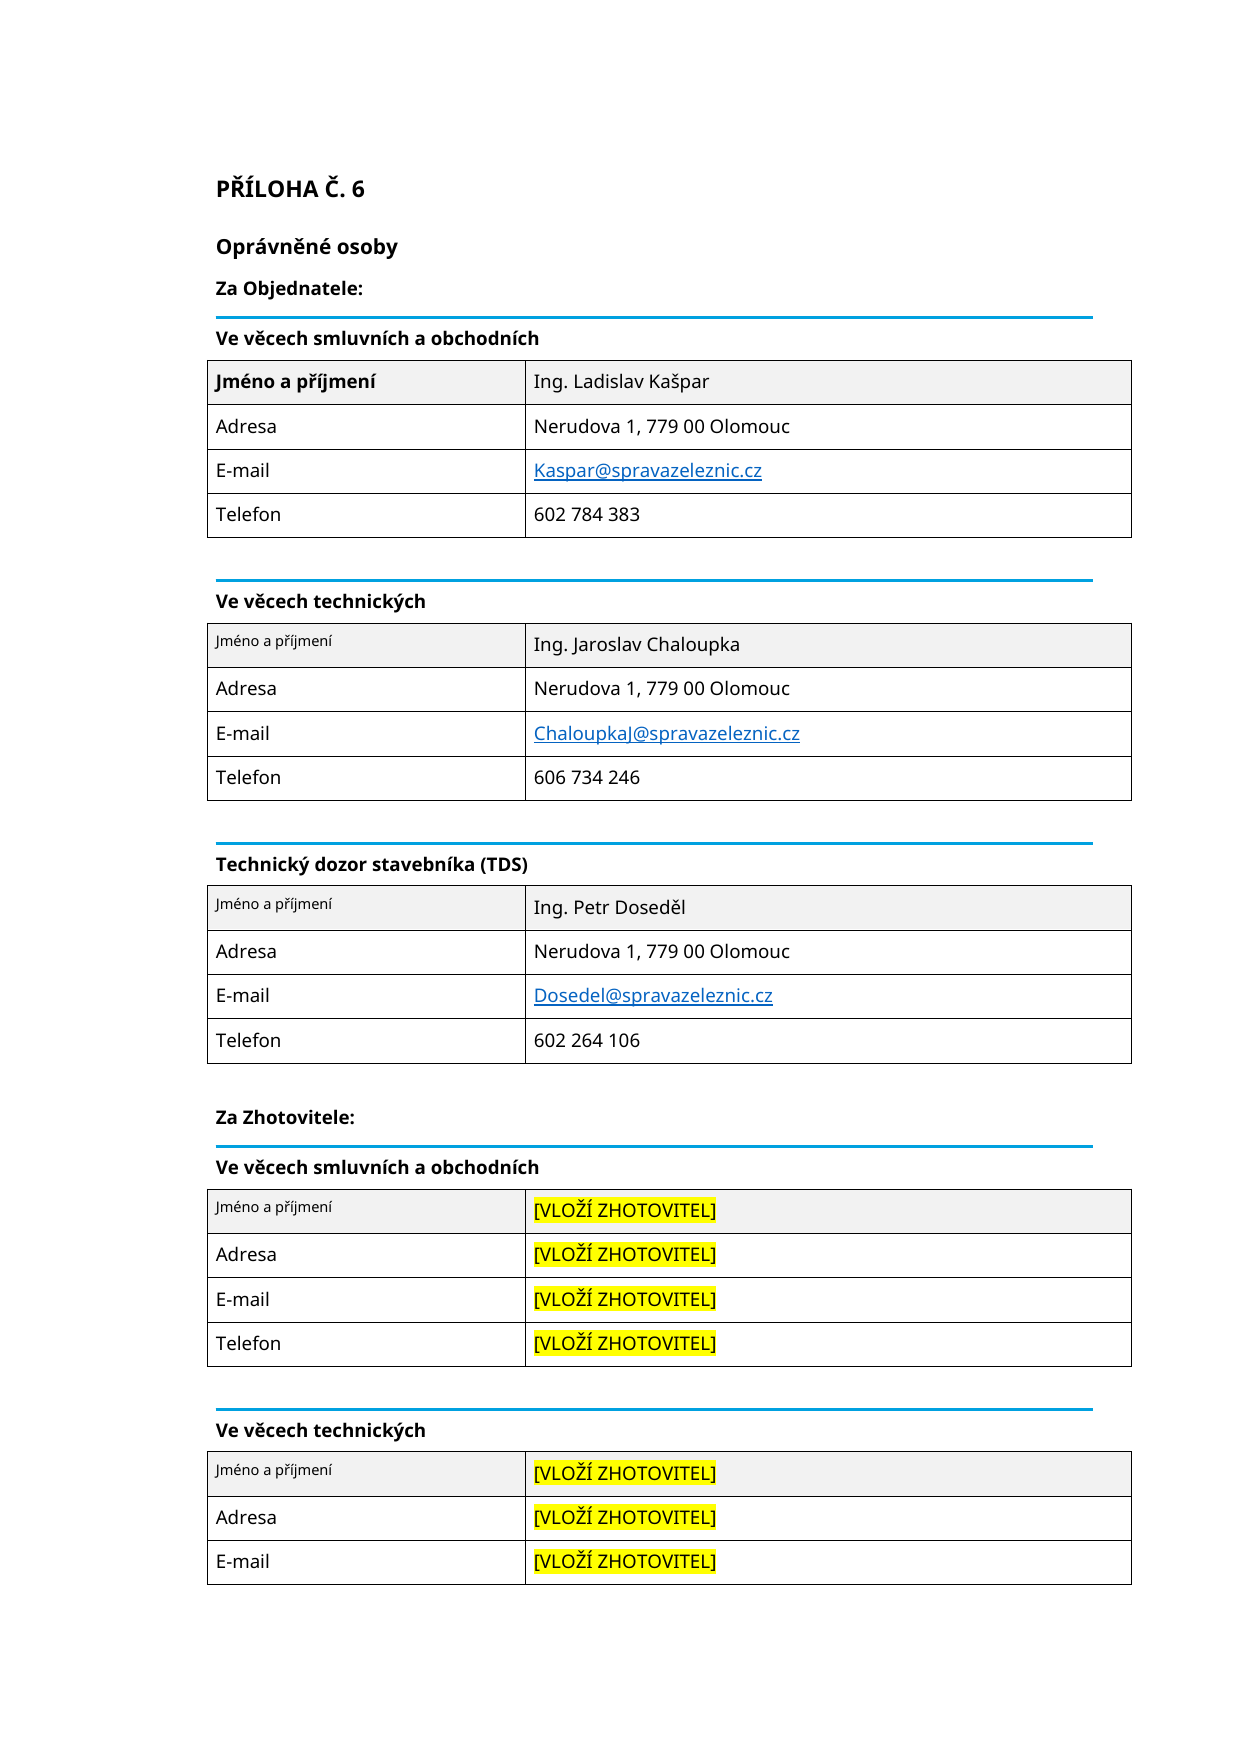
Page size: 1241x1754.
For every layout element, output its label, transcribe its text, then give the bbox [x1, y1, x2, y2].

table_cell Kaspar@spravazeleznic.cz [526, 450, 1131, 493]
text Ve věcech smluvních a obchodních [216, 1148, 1093, 1180]
table_cell Adresa [208, 1234, 525, 1277]
table_cell Adresa [208, 1497, 525, 1540]
text Ve věcech technických [216, 1411, 1093, 1442]
table_cell E-mail [208, 712, 525, 756]
text Technický dozor stavebníka (TDS) [216, 845, 1093, 876]
text Za Zhotovitele: [216, 1104, 1093, 1130]
table_header Ing. Ladislav Kašpar [526, 361, 1131, 404]
table_cell 602 784 383 [526, 494, 1131, 537]
table_cell Telefon [208, 1323, 525, 1366]
table_cell Adresa [208, 931, 525, 974]
table_cell Telefon [208, 757, 525, 800]
table_header Jméno a příjmení [208, 1452, 525, 1496]
table_cell Dosedel@spravazeleznic.cz [526, 975, 1131, 1018]
text Oprávněné osoby [216, 232, 1093, 260]
table_cell [VLOŽÍ ZHOTOVITEL] [526, 1234, 1131, 1277]
table_header Ing. Petr Doseděl [526, 886, 1131, 929]
table_cell E-mail [208, 1278, 525, 1322]
table_cell E-mail [208, 1541, 525, 1584]
table_header Ing. Jaroslav Chaloupka [526, 624, 1131, 667]
table_cell 602 264 106 [526, 1019, 1131, 1063]
table_header [VLOŽÍ ZHOTOVITEL] [526, 1190, 1131, 1233]
table_cell Adresa [208, 405, 525, 448]
text Za Objednatele: [216, 276, 1093, 301]
table_cell Telefon [208, 1019, 525, 1063]
table_header [VLOŽÍ ZHOTOVITEL] [526, 1452, 1131, 1496]
table_header Jméno a příjmení [208, 624, 525, 667]
table_cell E-mail [208, 975, 525, 1018]
table_cell [VLOŽÍ ZHOTOVITEL] [526, 1497, 1131, 1540]
table_cell [VLOŽÍ ZHOTOVITEL] [526, 1278, 1131, 1322]
table_header Jméno a příjmení [208, 1190, 525, 1233]
text Příloha č. 6 [216, 172, 1093, 204]
table_cell 606 734 246 [526, 757, 1131, 800]
table_cell ChaloupkaJ@spravazeleznic.cz [526, 712, 1131, 756]
table_cell Nerudova 1, 779 00 Olomouc [526, 405, 1131, 448]
table_cell Telefon [208, 494, 525, 537]
text Ve věcech technických [216, 582, 1093, 614]
table_cell Nerudova 1, 779 00 Olomouc [526, 931, 1131, 974]
table_header Jméno a příjmení [208, 886, 525, 929]
table_cell [VLOŽÍ ZHOTOVITEL] [526, 1323, 1131, 1366]
table_header Jméno a příjmení [208, 361, 525, 404]
table_cell Adresa [208, 668, 525, 711]
table_cell Nerudova 1, 779 00 Olomouc [526, 668, 1131, 711]
table_cell E-mail [208, 450, 525, 493]
table_cell [VLOŽÍ ZHOTOVITEL] [526, 1541, 1131, 1584]
text Ve věcech smluvních a obchodních [216, 319, 1093, 351]
